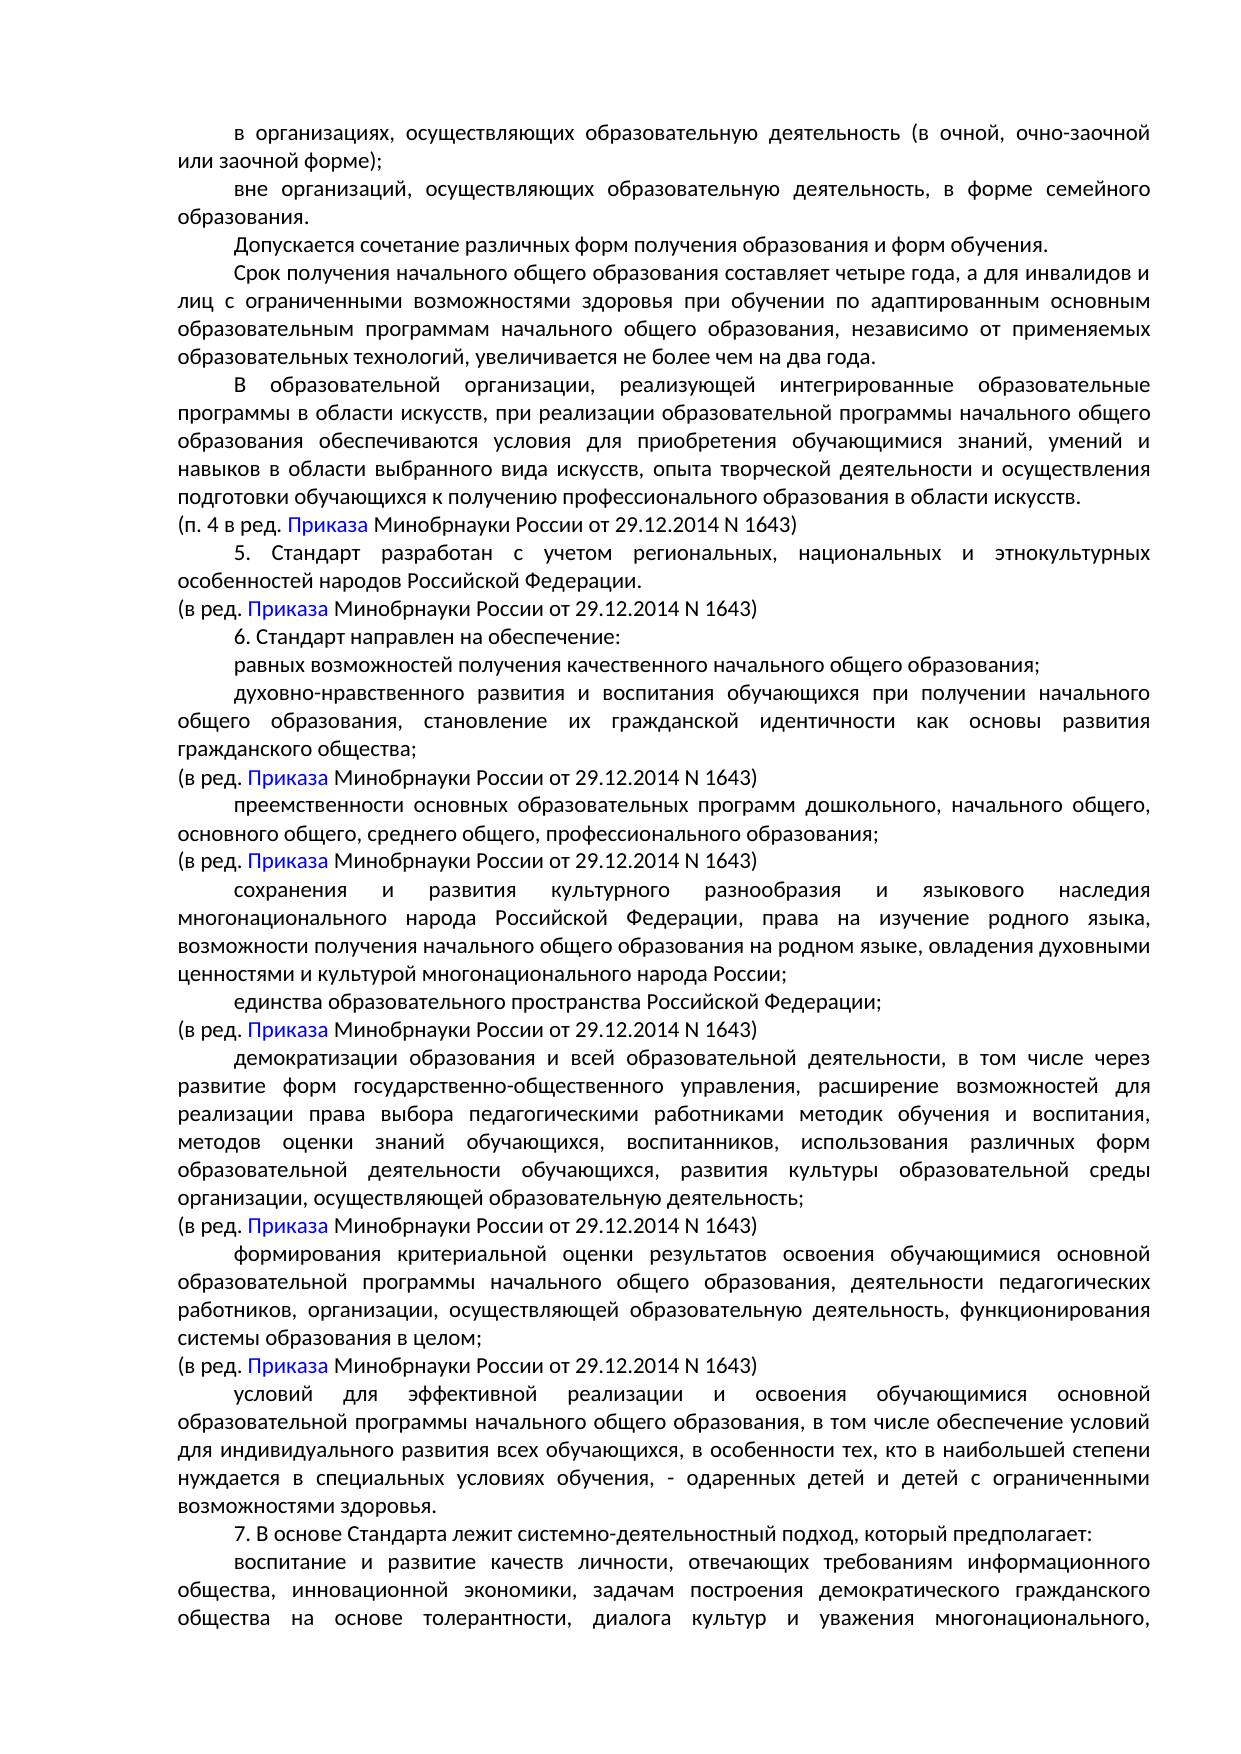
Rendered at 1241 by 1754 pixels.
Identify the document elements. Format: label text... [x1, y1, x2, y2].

text в организациях, осуществляющих образовательную деятельность (в очной, очно-заочной или заочной форме); [177, 118, 1152, 174]
text (в ред. Приказа Минобрнауки России от 29.12.2014 N 1643) [177, 1211, 1152, 1239]
text 5. Стандарт разработан с учетом региональных, национальных и этнокультурных особенностей народов Российской Федерации. [177, 538, 1152, 594]
text демократизации образования и всей образовательной деятельности, в том числе через развитие форм государственно-общественного управления, расширение возможностей для реализации права выбора педагогическими работниками методик обучения и воспитания, методов оценки знаний обучающихся, воспитанников, использования различных форм образовательной деятельности обучающихся, развития культуры образовательной среды организации, осуществляющей образовательную деятельность; [177, 1043, 1152, 1211]
text Допускается сочетание различных форм получения образования и форм обучения. [177, 230, 1152, 258]
text вне организаций, осуществляющих образовательную деятельность, в форме семейного образования. [177, 174, 1152, 230]
text (в ред. Приказа Минобрнауки России от 29.12.2014 N 1643) [177, 1015, 1152, 1043]
text (в ред. Приказа Минобрнауки России от 29.12.2014 N 1643) [177, 847, 1152, 875]
text равных возможностей получения качественного начального общего образования; [177, 651, 1152, 678]
text преемственности основных образовательных программ дошкольного, начального общего, основного общего, среднего общего, профессионального образования; [177, 791, 1152, 847]
text 6. Стандарт направлен на обеспечение: [177, 622, 1152, 651]
text (в ред. Приказа Минобрнауки России от 29.12.2014 N 1643) [177, 594, 1152, 622]
text сохранения и развития культурного разнообразия и языкового наследия многонационального народа Российской Федерации, права на изучение родного языка, возможности получения начального общего образования на родном языке, овладения духовными ценностями и культурой многонационального народа России; [177, 875, 1152, 987]
text (в ред. Приказа Минобрнауки России от 29.12.2014 N 1643) [177, 763, 1152, 791]
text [177, 1547, 1152, 1631]
text В образовательной организации, реализующей интегрированные образовательные программы в области искусств, при реализации образовательной программы начального общего образования обеспечиваются условия для приобретения обучающимися знаний, умений и навыков в области выбранного вида искусств, опыта творческой деятельности и осуществления подготовки обучающихся к получению профессионального образования в области искусств. [177, 370, 1152, 510]
text формирования критериальной оценки результатов освоения обучающимися основной образовательной программы начального общего образования, деятельности педагогических работников, организации, осуществляющей образовательную деятельность, функционирования системы образования в целом; [177, 1239, 1152, 1351]
text 7. В основе Стандарта лежит системно-деятельностный подход, который предполагает: [177, 1519, 1152, 1547]
text (в ред. Приказа Минобрнауки России от 29.12.2014 N 1643) [177, 1351, 1152, 1379]
text Срок получения начального общего образования составляет четыре года, а для инвалидов и лиц с ограниченными возможностями здоровья при обучении по адаптированным основным образовательным программам начального общего образования, независимо от применяемых образовательных технологий, увеличивается не более чем на два года. [177, 258, 1152, 370]
text духовно-нравственного развития и воспитания обучающихся при получении начального общего образования, становление их гражданской идентичности как основы развития гражданского общества; [177, 678, 1152, 763]
text условий для эффективной реализации и освоения обучающимися основной образовательной программы начального общего образования, в том числе обеспечение условий для индивидуального развития всех обучающихся, в особенности тех, кто в наибольшей степени нуждается в специальных условиях обучения, - одаренных детей и детей с ограниченными возможностями здоровья. [177, 1379, 1152, 1519]
text единства образовательного пространства Российской Федерации; [177, 987, 1152, 1015]
text (п. 4 в ред. Приказа Минобрнауки России от 29.12.2014 N 1643) [177, 510, 1152, 538]
